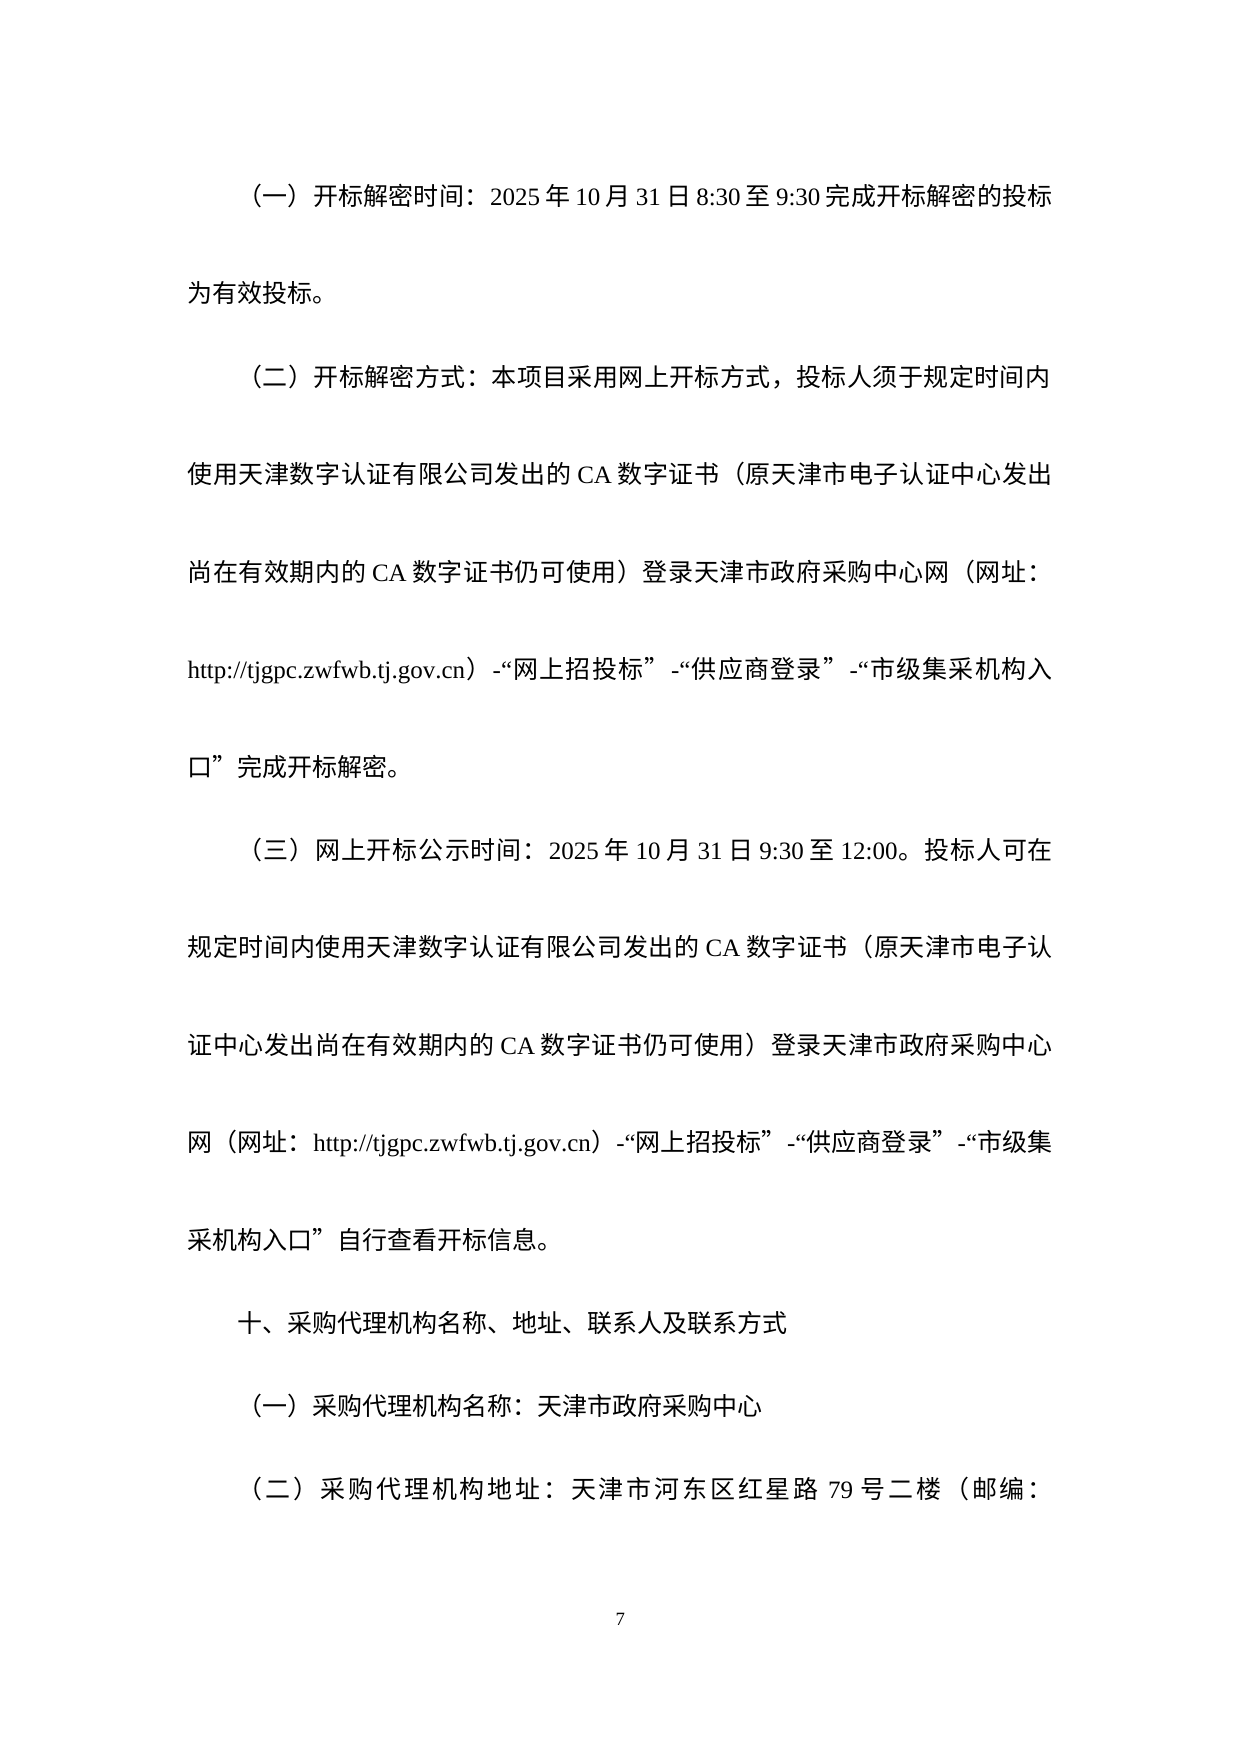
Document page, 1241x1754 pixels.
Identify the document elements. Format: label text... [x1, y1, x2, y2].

text 十、采购代理机构名称、地址、联系人及联系方式 [187, 1289, 1053, 1354]
text （三）网上开标公示时间：2025年10月31日9:30至12:00。投标人可在规定时间内使用天津数字认证有限公司发出的CA数字证书（原天津市电子认证中心发出尚在有效期内的CA数字证书仍可使用）登录天津市政府采购中心网（网址：http://tjgpc.zwfwb.tj.gov.cn）-“网上招投标”-“供应商登录”-“市级集采机构入口”自行查看开标信息。 [187, 816, 1053, 1271]
text （一）开标解密时间：2025年10月31日8:30至9:30完成开标解密的投标为有效投标。 [187, 162, 1053, 324]
text （一）采购代理机构名称：天津市政府采购中心 [187, 1372, 1053, 1437]
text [187, 1455, 1053, 1520]
text （二）开标解密方式：本项目采用网上开标方式，投标人须于规定时间内使用天津数字认证有限公司发出的CA数字证书（原天津市电子认证中心发出尚在有效期内的CA数字证书仍可使用）登录天津市政府采购中心网（网址：http://tjgpc.zwfwb.tj.gov.cn）-“网上招投标”-“供应商登录”-“市级集采机构入口”完成开标解密。 [187, 343, 1053, 798]
